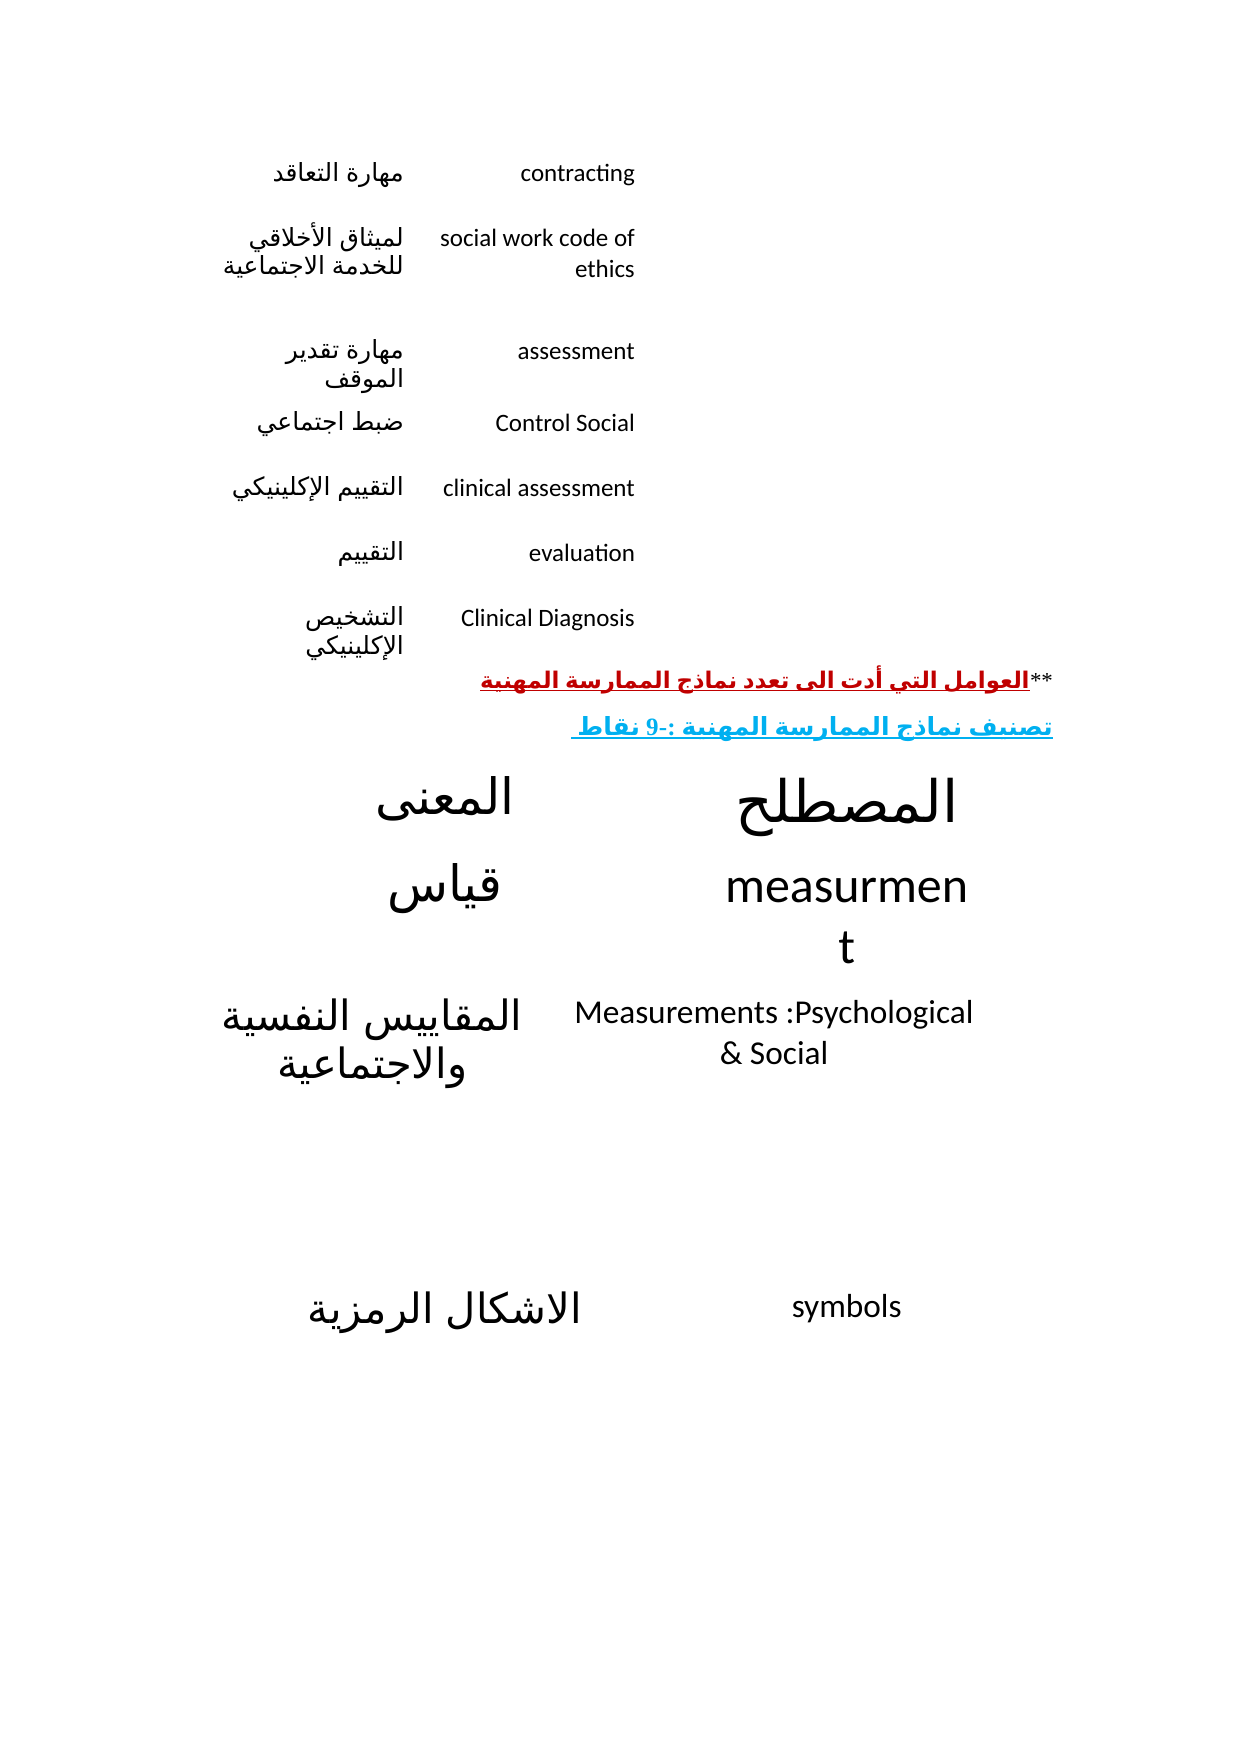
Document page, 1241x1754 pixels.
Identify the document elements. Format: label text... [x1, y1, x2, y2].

table_cell Measurements :Psychological & Social [557, 984, 992, 1277]
table_cell لميثاق الأخلاقي للخدمة الاجتماعية [188, 215, 419, 327]
table_cell التقييم الإكلينيكي [188, 465, 419, 530]
table_cell التقييم [188, 530, 419, 595]
table_cell clinical assessment [419, 465, 650, 530]
table_cell ضبط اجتماعي [188, 400, 419, 465]
table_cell التشخيص الإكلينيكي [188, 595, 419, 667]
table_cell Control Social [419, 400, 650, 465]
table_cell symbols [702, 1277, 992, 1420]
table_cell measurment [702, 847, 992, 984]
table_cell evaluation [419, 530, 650, 595]
table_cell social work code of ethics [419, 215, 650, 327]
table_cell Clinical Diagnosis [419, 595, 650, 667]
table_cell المقاييس النفسية والاجتماعية [188, 984, 557, 1277]
text تصنيف نماذج الممارسة المهنية :-9 نقاط [187, 712, 1053, 741]
table_cell قياس [188, 847, 702, 984]
table_cell assessment [419, 327, 650, 400]
table_header المصطلح [702, 760, 992, 847]
table_cell مهارة التعاقد [188, 150, 419, 215]
table_cell contracting [419, 150, 650, 215]
text **العوامل التي أدت الى تعدد نماذج الممارسة المهنية [187, 667, 1053, 694]
table_header المعنى [188, 760, 702, 847]
table_cell الاشكال الرمزية [188, 1277, 702, 1420]
table_cell مهارة تقدير الموقف [188, 327, 419, 400]
